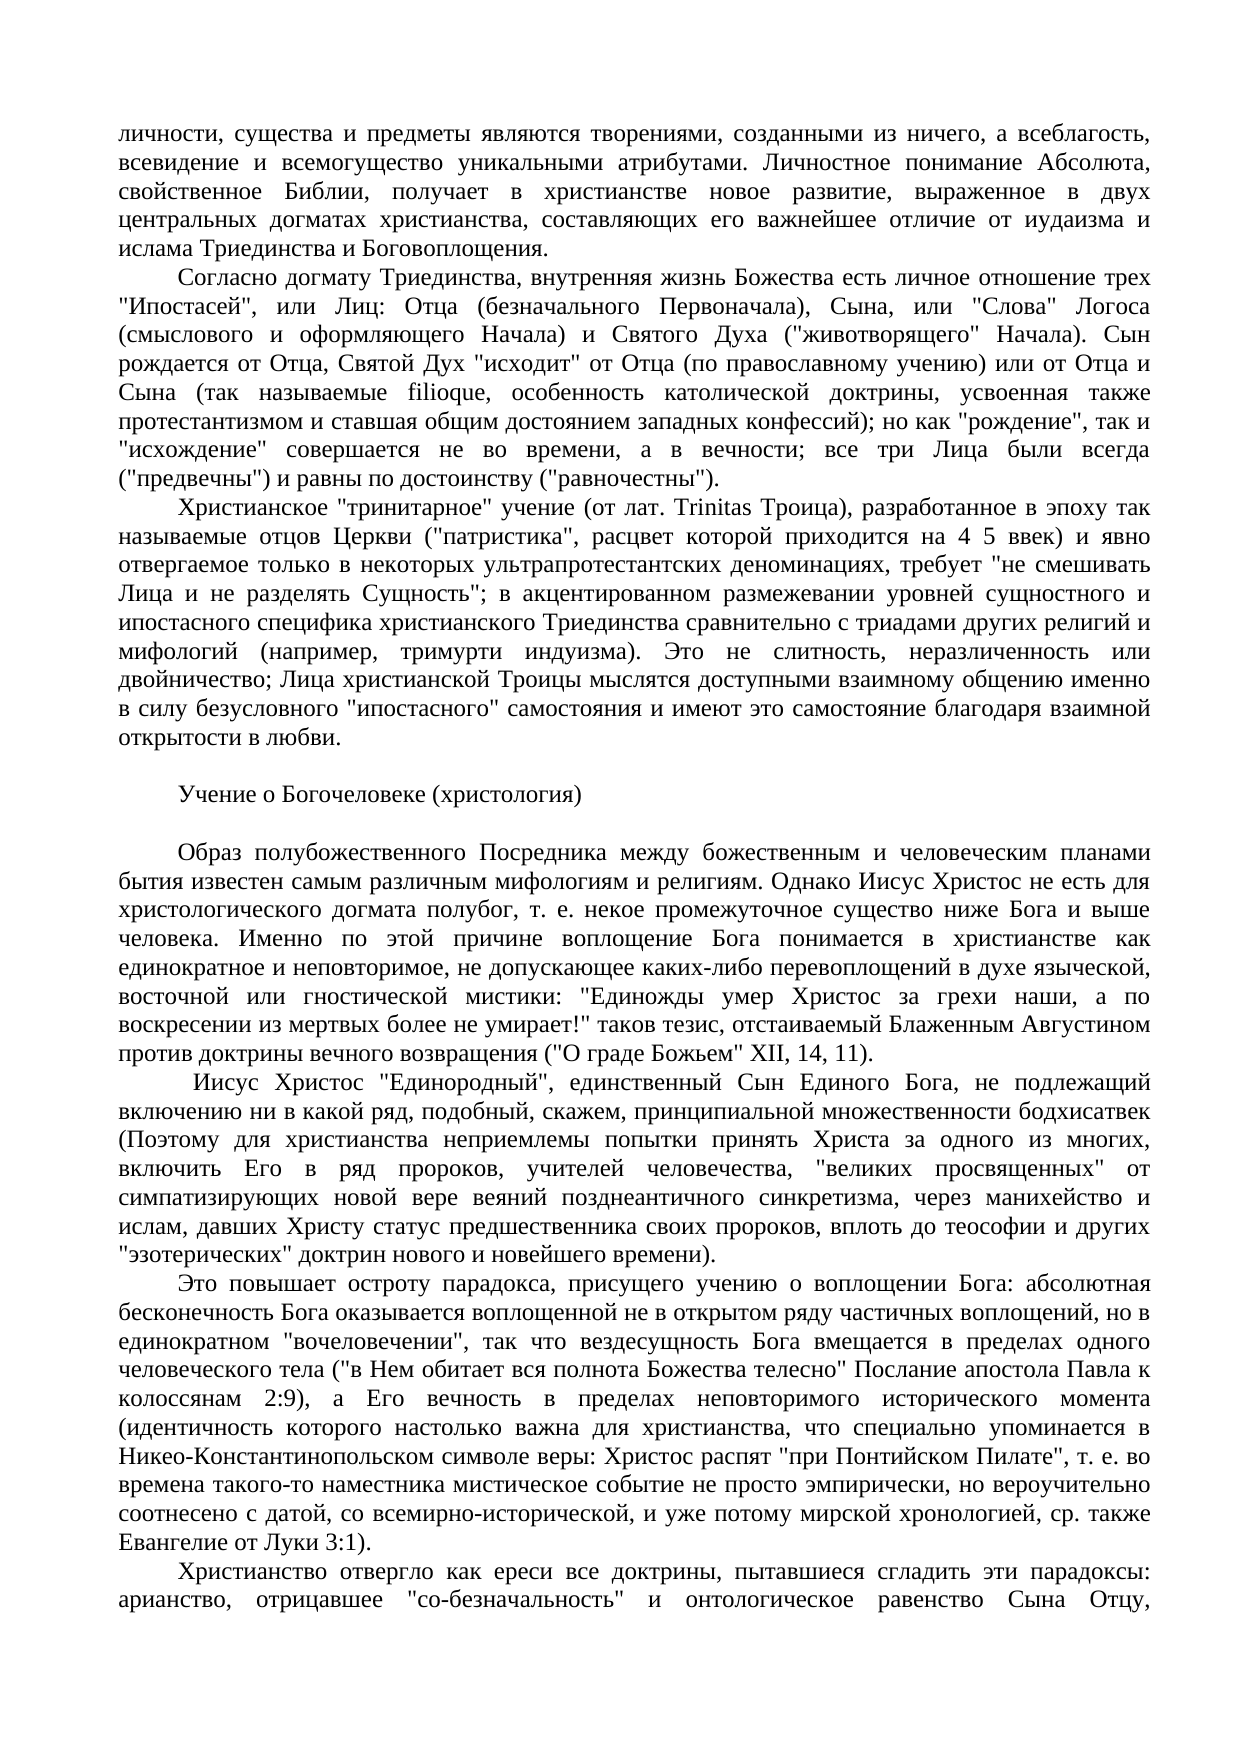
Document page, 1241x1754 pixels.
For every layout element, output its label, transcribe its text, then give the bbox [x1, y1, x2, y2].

text Согласно догмату Триединства, внутренняя жизнь Божества есть личное отношение трех "Ипостасей", или Лиц: Отца (безначального Первоначала), Сына, или "Слова" Логоса (смыслового и оформляющего Начала) и Святого Духа ("животворящего" Начала). Сын рождается от Отца, Святой Дух "исходит" от Отца (по православному учению) или от Отца и Сына (так называемые filioque, особенность католической доктрины, усвоенная также протестантизмом и ставшая общим достоянием западных конфессий); но как "рождение", так и "исхождение" совершается не во времени, а в вечности; все три Лица были всегда ("предвечны") и равны по достоинству ("равночестны"). [118, 262, 1152, 492]
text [118, 1556, 1152, 1613]
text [118, 118, 1152, 262]
text Это повышает остроту парадокса, присущего учению о воплощении Бога: абсолютная бесконечность Бога оказывается воплощенной не в открытом ряду частичных воплощений, но в единократном "вочеловечении", так что вездесущность Бога вмещается в пределах одного человеческого тела ("в Нем обитает вся полнота Божества телесно" Послание апостола Павла к колоссянам 2:9), а Его вечность в пределах неповторимого исторического момента (идентичность которого настолько важна для христианства, что специально упоминается в Никео-Константинопольском символе веры: Христос распят "при Понтийском Пилате", т. е. во времена такого-то наместника мистическое событие не просто эмпирически, но вероучительно соотнесено с датой, со всемирно-исторической, и уже потому мирской хронологией, ср. также Евангелие от Луки 3:1). [118, 1268, 1152, 1556]
text Иисус Христос "Единородный", единственный Сын Единого Бога, не подлежащий включению ни в какой ряд, подобный, скажем, принципиальной множественности бодхисатвек (Поэтому для христианства неприемлемы попытки принять Христа за одного из многих, включить Его в ряд пророков, учителей человечества, "великих просвященных" от симпатизирующих новой вере веяний позднеантичного синкретизма, через манихейство и ислам, давших Христу статус предшественника своих пророков, вплоть до теософии и других "эзотерических" доктрин нового и новейшего времени). [118, 1067, 1152, 1268]
text Образ полубожественного Посредника между божественным и человеческим планами бытия известен самым различным мифологиям и религиям. Однако Иисус Христос не есть для христологического догмата полубог, т. е. некое промежуточное существо ниже Бога и выше человека. Именно по этой причине воплощение Бога понимается в христианстве как единократное и неповторимое, не допускающее каких-либо перевоплощений в духе языческой, восточной или гностической мистики: "Единожды умер Христос за грехи наши, а по воскресении из мертвых более не умирает!" таков тезис, отстаиваемый Блаженным Августином против доктрины вечного возвращения ("О граде Божьем" XII, 14, 11). [118, 837, 1152, 1067]
text Христианское "тринитарное" учение (от лат. Trinitas Троица), разработанное в эпоху так называемые отцов Церкви ("патристика", расцвет которой приходится на 4 5 ввек) и явно отвергаемое только в некоторых ультрапротестантских деноминациях, требует "не смешивать Лица и не разделять Сущность"; в акцентированном размежевании уровней сущностного и ипостасного специфика христианского Триединства сравнительно с триадами других религий и мифологий (например, тримурти индуизма). Это не слитность, неразличенность или двойничество; Лица христианской Троицы мыслятся доступными взаимному общению именно в силу безусловного "ипостасного" самостояния и имеют это самостояние благодаря взаимной открытости в любви. [118, 492, 1152, 751]
text Учение о Богочеловеке (христология) [118, 779, 1152, 808]
